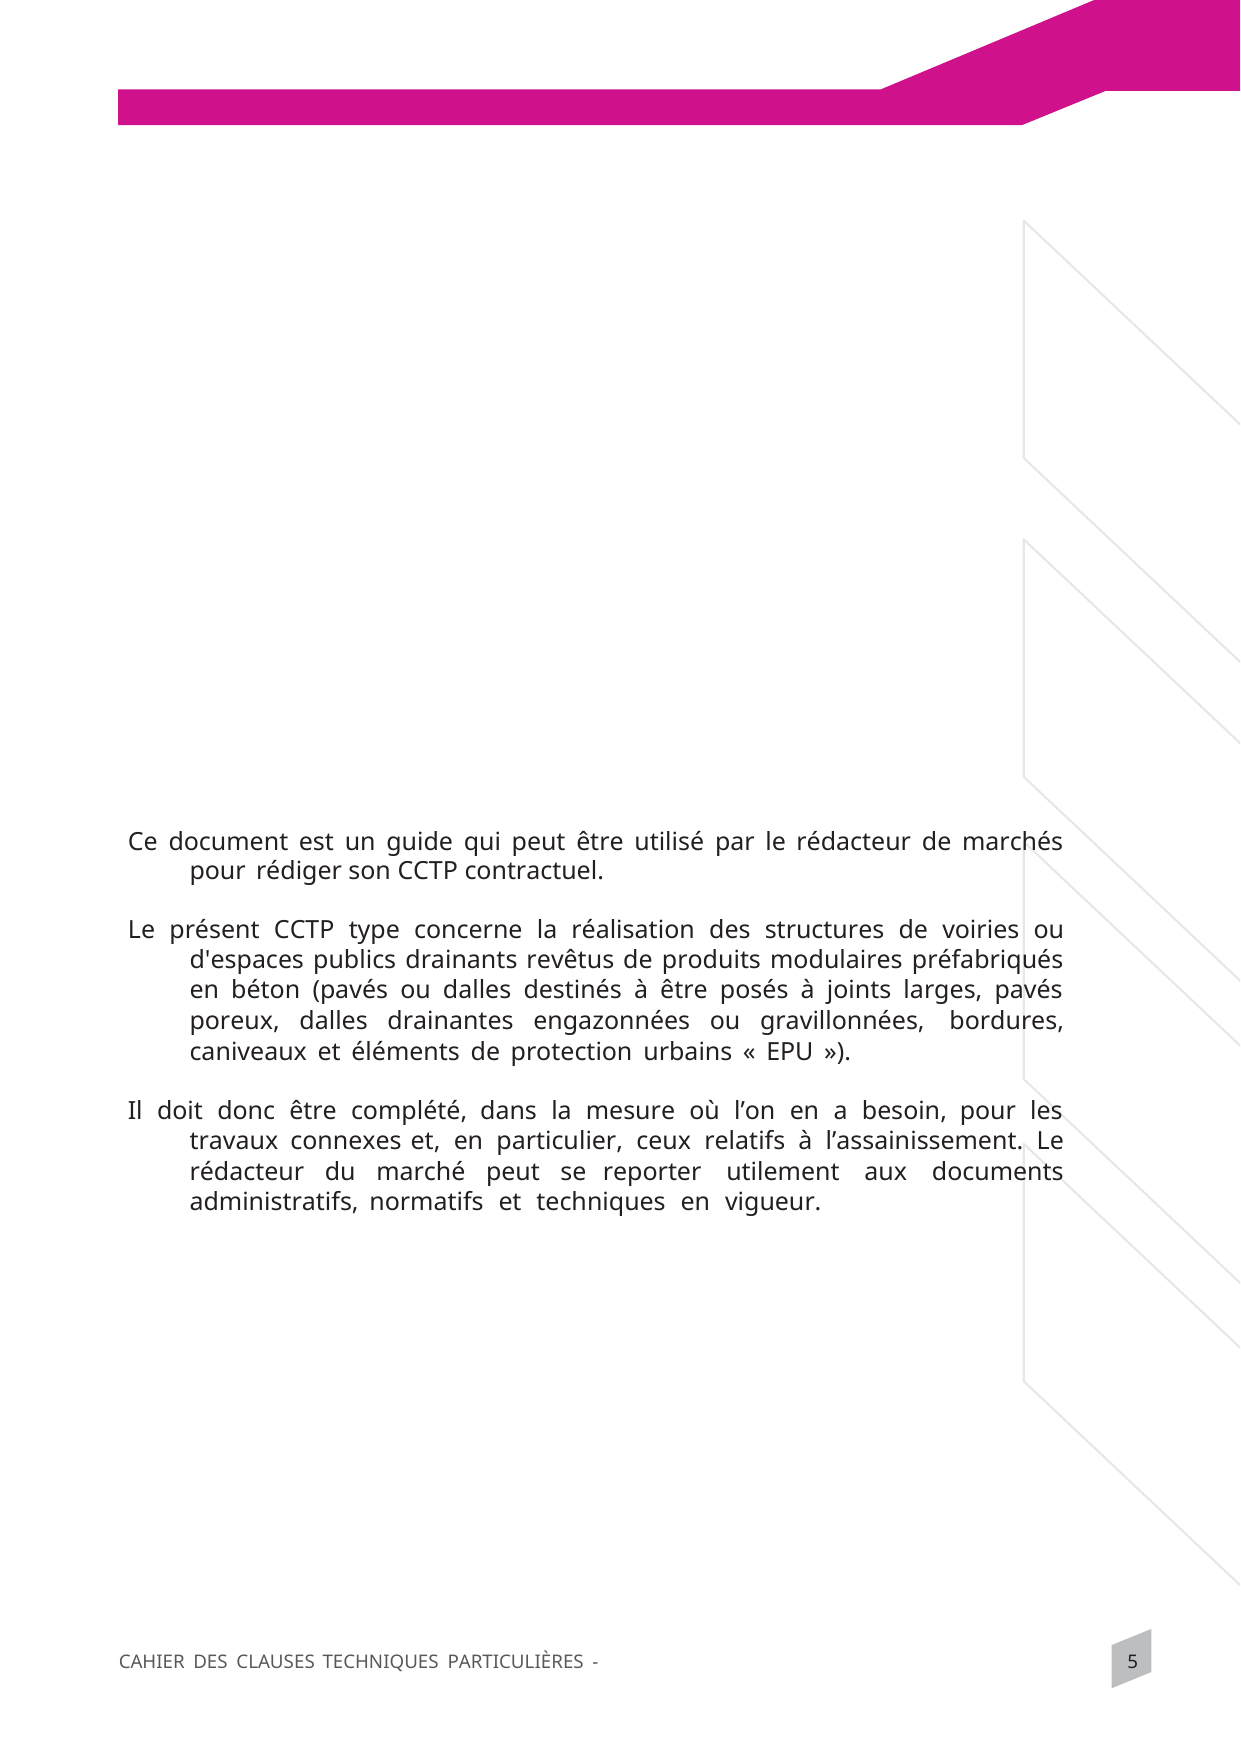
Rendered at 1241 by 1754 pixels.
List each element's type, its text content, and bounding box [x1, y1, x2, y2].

text Ce document est un guide qui peut être utilisé par le rédacteur de marchés pour rédiger son CCTP contractuel. [128, 826, 1064, 887]
text Il doit donc être complété, dans la mesure où l’on en a besoin, pour les travaux connexes et, en particulier, ceux relatifs à l’assainissement. Le rédacteur du marché peut se reporter utilement aux documents administratifs, normatifs et techniques en vigueur. [128, 1095, 1064, 1218]
text Le présent CCTP type concerne la réalisation des structures de voiries ou d'espaces publics drainants revêtus de produits modulaires préfabriqués en béton (pavés ou dalles destinés à être posés à joints larges, pavés poreux, dalles drainantes engazonnées ou gravillonnées, bordures, caniveaux et éléments de protection urbains « EPU »). [128, 914, 1064, 1068]
